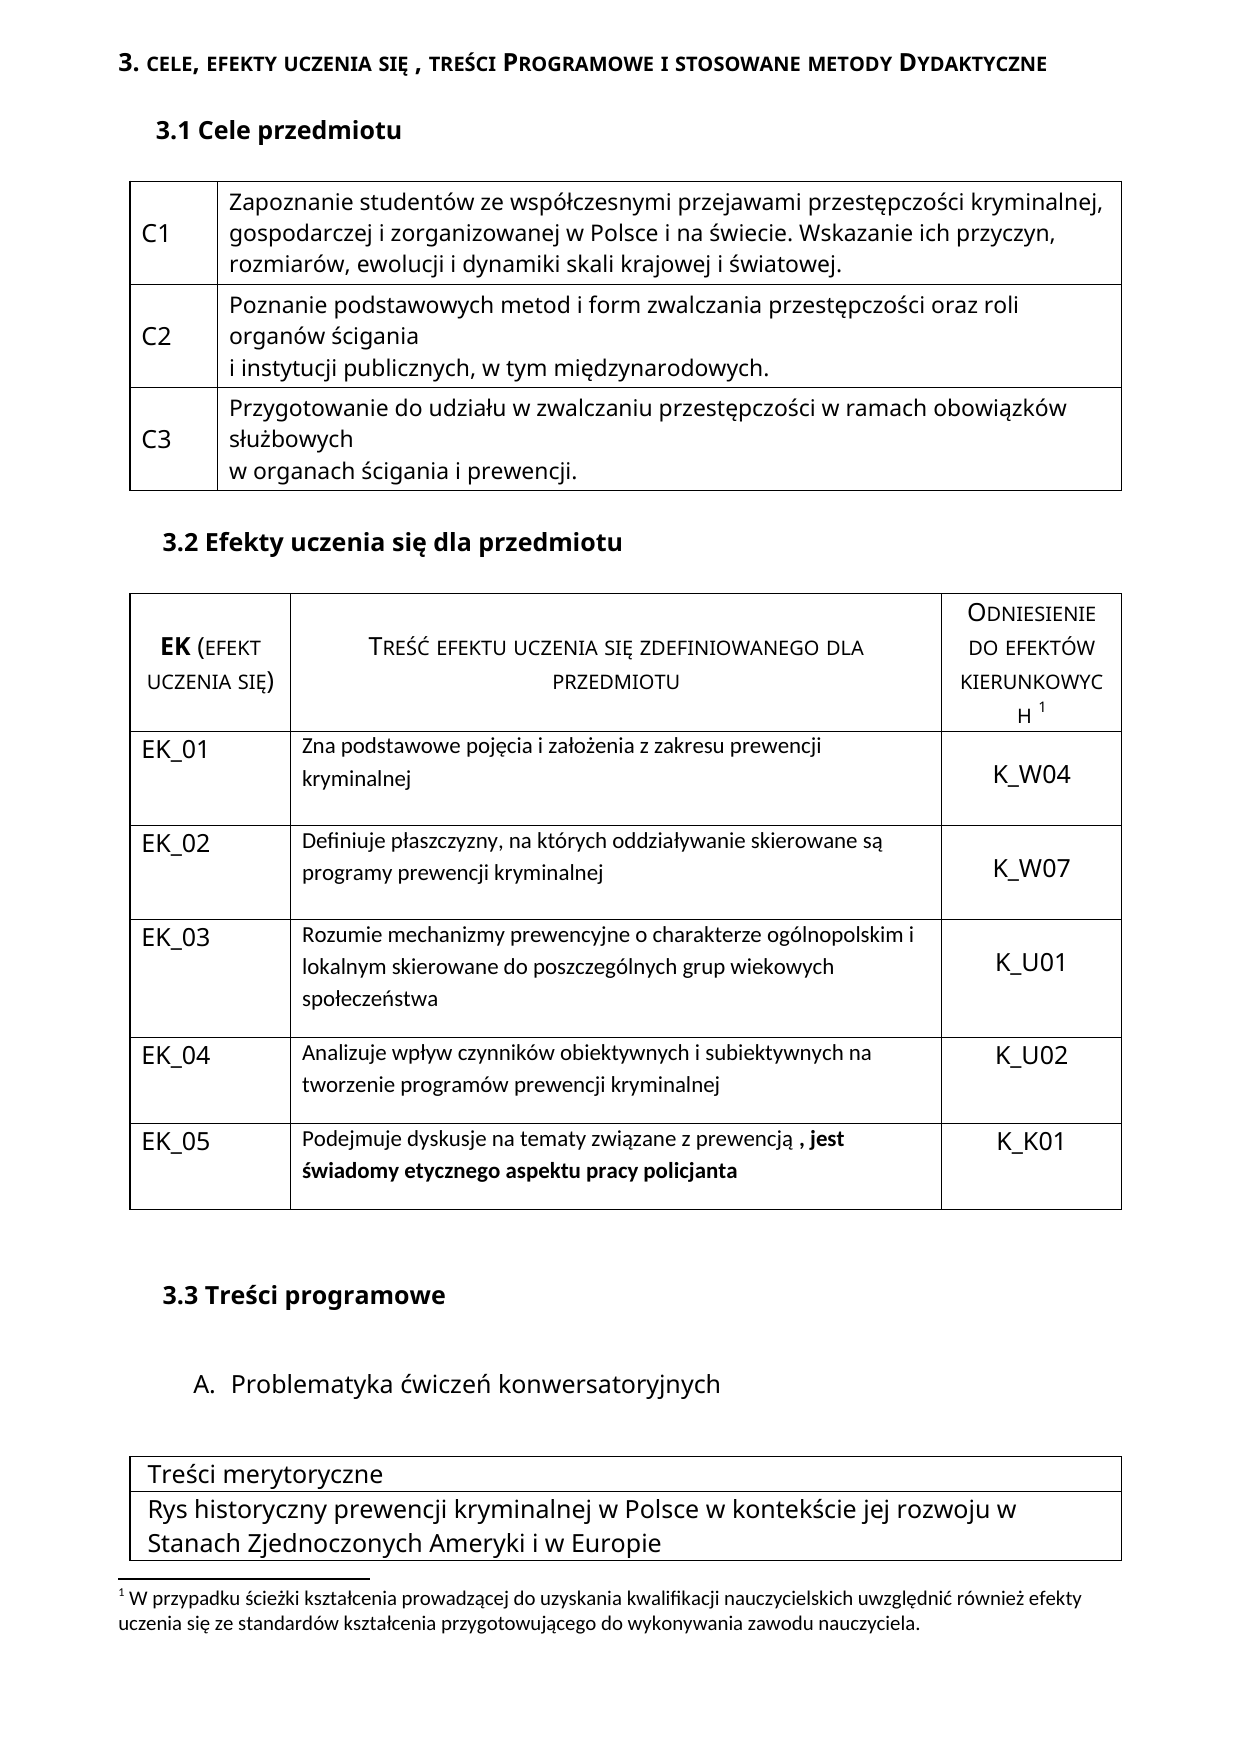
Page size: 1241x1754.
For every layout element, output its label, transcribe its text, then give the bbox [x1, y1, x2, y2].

table_cell C2 [131, 285, 217, 387]
table_cell Poznanie podstawowych metod i form zwalczania przestępczości oraz roli organów ścigania i instytucji publicznych, w tym międzynarodowych. [218, 285, 1121, 387]
table_cell EK_03 [131, 920, 290, 1037]
table_header C1 [131, 182, 217, 284]
table_cell Podejmuje dyskusje na tematy związane z prewencją , jest świadomy etycznego aspektu pracy policjanta [291, 1124, 941, 1209]
text 3.2 Efekty uczenia się dla przedmiotu [162, 525, 1122, 559]
table_header Zapoznanie studentów ze współczesnymi przejawami przestępczości kryminalnej, gospodarczej i zorganizowanej w Polsce i na świecie. Wskazanie ich przyczyn, rozmiarów, ewolucji i dynamiki skali krajowej i światowej. [218, 182, 1121, 284]
table_cell EK_04 [131, 1038, 290, 1123]
table_cell C3 [131, 388, 217, 490]
table_cell Rozumie mechanizmy prewencyjne o charakterze ogólnopolskim i lokalnym skierowane do poszczególnych grup wiekowych społeczeństwa [291, 920, 941, 1037]
table_cell EK_05 [131, 1124, 290, 1209]
list 3.3 Treści programowe [162, 1278, 1122, 1312]
table_cell EK_01 [131, 732, 290, 825]
text 3. cele, efekty uczenia się , treści Programowe i stosowane metody Dydaktyczne [118, 44, 1122, 78]
table_cell K_K01 [942, 1124, 1121, 1209]
table_cell Analizuje wpływ czynników obiektywnych i subiektywnych na tworzenie programów prewencji kryminalnej [291, 1038, 941, 1123]
table_header Odniesienie do efektów kierunkowych [942, 594, 1121, 731]
table_cell EK_02 [131, 826, 290, 919]
list Problematyka ćwiczeń konwersatoryjnych [193, 1367, 1122, 1401]
table_header EK (efekt uczenia się) [131, 594, 290, 731]
table_cell K_U02 [942, 1038, 1121, 1123]
text 3.1 Cele przedmiotu [156, 112, 1122, 147]
table_cell Zna podstawowe pojęcia i założenia z zakresu prewencji kryminalnej [291, 732, 941, 825]
table_cell Definiuje płaszczyzny, na których oddziaływanie skierowane są programy prewencji kryminalnej [291, 826, 941, 919]
table_header Treść efektu uczenia się zdefiniowanego dla przedmiotu [291, 594, 941, 731]
table_cell K_W07 [942, 826, 1121, 919]
table_cell K_W04 [942, 732, 1121, 825]
table_header Treści merytoryczne [131, 1457, 1121, 1491]
table_cell Przygotowanie do udziału w zwalczaniu przestępczości w ramach obowiązków służbowych w organach ścigania i prewencji. [218, 388, 1121, 490]
table_cell K_U01 [942, 920, 1121, 1037]
table_cell Rys historyczny prewencji kryminalnej w Polsce w kontekście jej rozwoju w Stanach Zjednoczonych Ameryki i w Europie [131, 1492, 1121, 1560]
